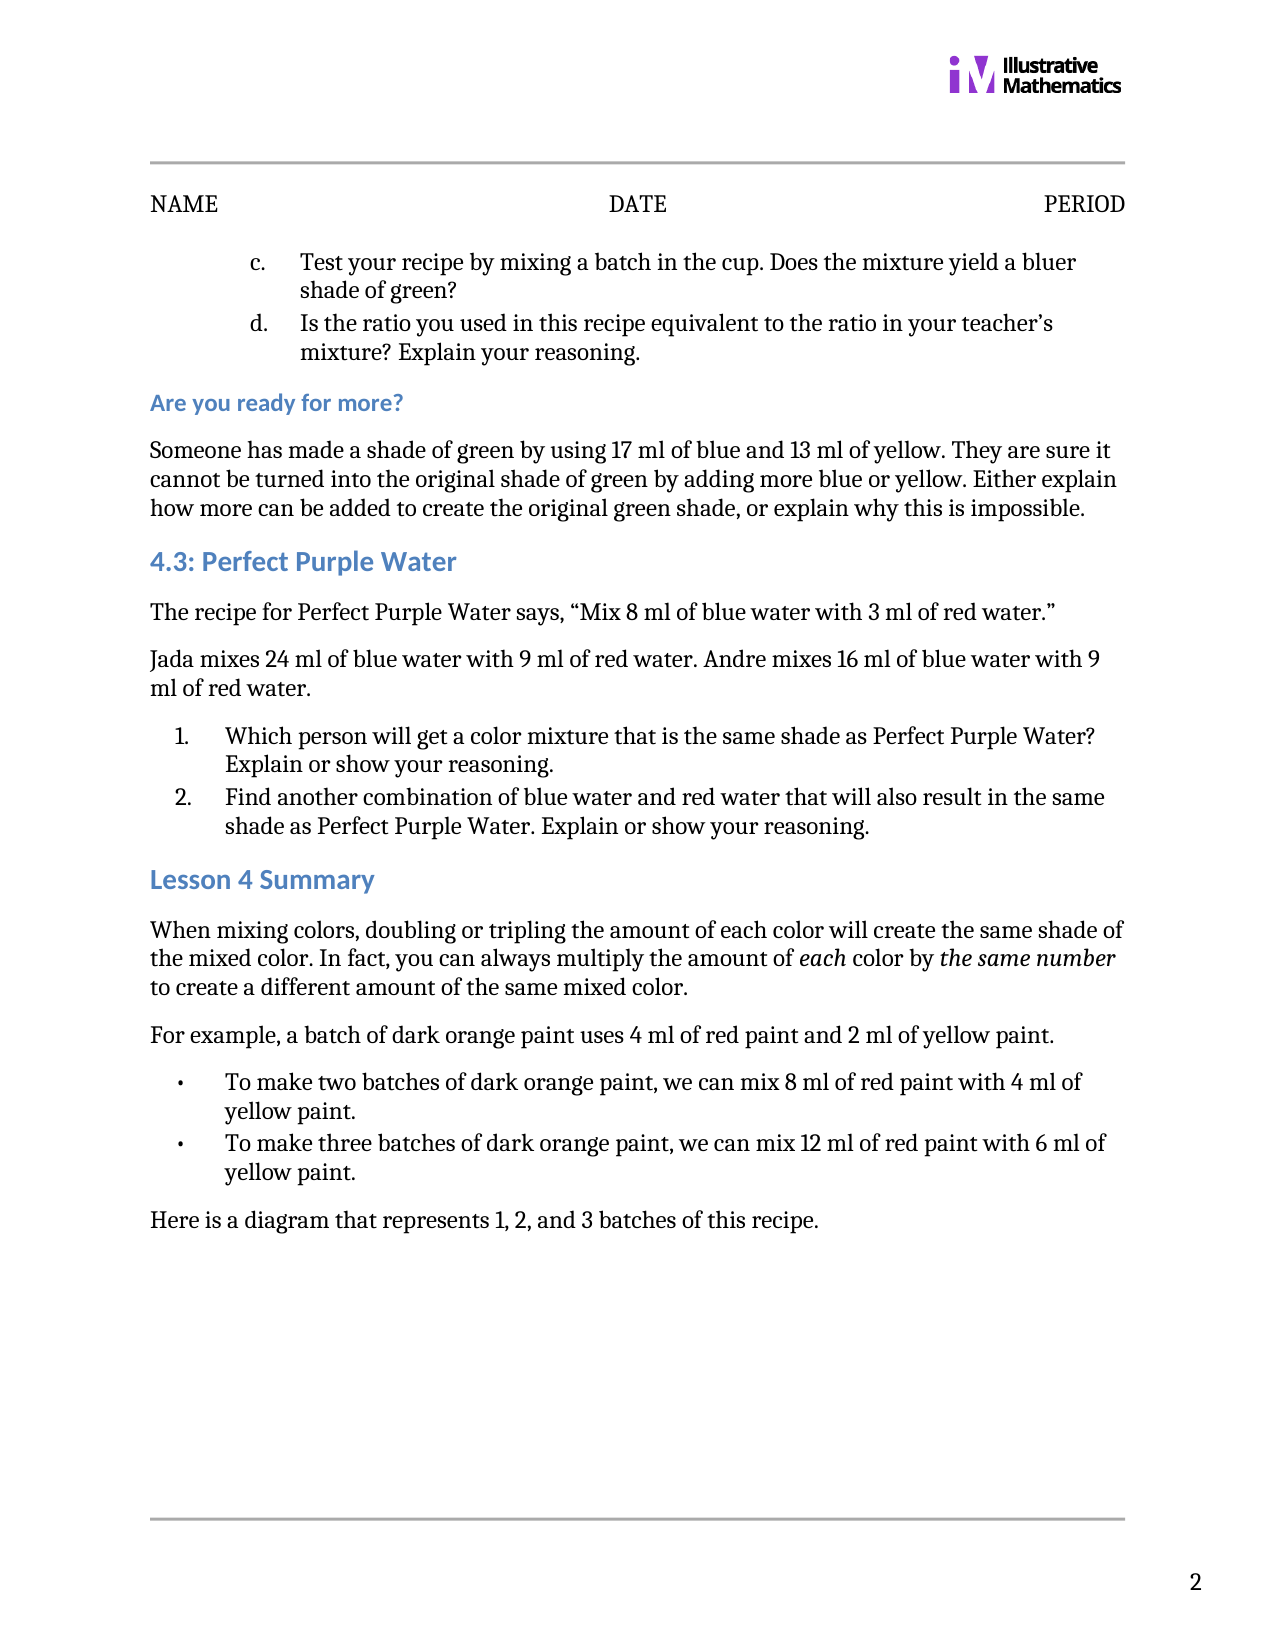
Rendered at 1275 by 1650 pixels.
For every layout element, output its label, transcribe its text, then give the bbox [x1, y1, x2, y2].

subtitle Lesson 4 Summary [150, 861, 1125, 897]
list Find another combination of blue water and red water that will also result in the same shade as Perfect Purple Water. Explain or show your reasoning. [175, 783, 1125, 840]
list Test your recipe by mixing a batch in the cup. Does the mixture yield a bluer shade of green? [250, 247, 1125, 305]
text Here is a diagram that represents 1, 2, and 3 batches of this recipe. [150, 1206, 1125, 1234]
list To make three batches of dark orange paint, we can mix 12 ml of red paint with 6 ml of yellow paint. [175, 1129, 1125, 1187]
list Which person will get a color mixture that is the same shade as Perfect Purple Water? Explain or show your reasoning. [175, 722, 1125, 779]
text When mixing colors, doubling or tripling the amount of each color will create the same shade of the mixed color. In fact, you can always multiply the amount of each color by the same number to create a different amount of the same mixed color. [150, 916, 1125, 1002]
text The recipe for Perfect Purple Water says, “Mix 8 ml of blue water with 3 ml of red water.” [150, 598, 1125, 627]
picture [949, 55, 1121, 93]
list Is the ratio you used in this recipe equivalent to the ratio in your teacher’s mixture? Explain your reasoning. [250, 309, 1125, 366]
subtitle Are you ready for more? [150, 387, 1125, 418]
subtitle 4.3: Perfect Purple Water [150, 543, 1125, 579]
text For example, a batch of dark orange paint uses 4 ml of red paint and 2 ml of yellow paint. [150, 1021, 1125, 1049]
text Jada mixes 24 ml of blue water with 9 ml of red water. Andre mixes 16 ml of blue water with 9 ml of red water. [150, 645, 1125, 703]
text Someone has made a shade of green by using 17 ml of blue and 13 ml of yellow. They are sure it cannot be turned into the original shade of green by adding more blue or yellow. Either explain how more can be added to create the original green shade, or explain why this is impossible. [150, 436, 1125, 523]
list To make two batches of dark orange paint, we can mix 8 ml of red paint with 4 ml of yellow paint. [175, 1068, 1125, 1126]
